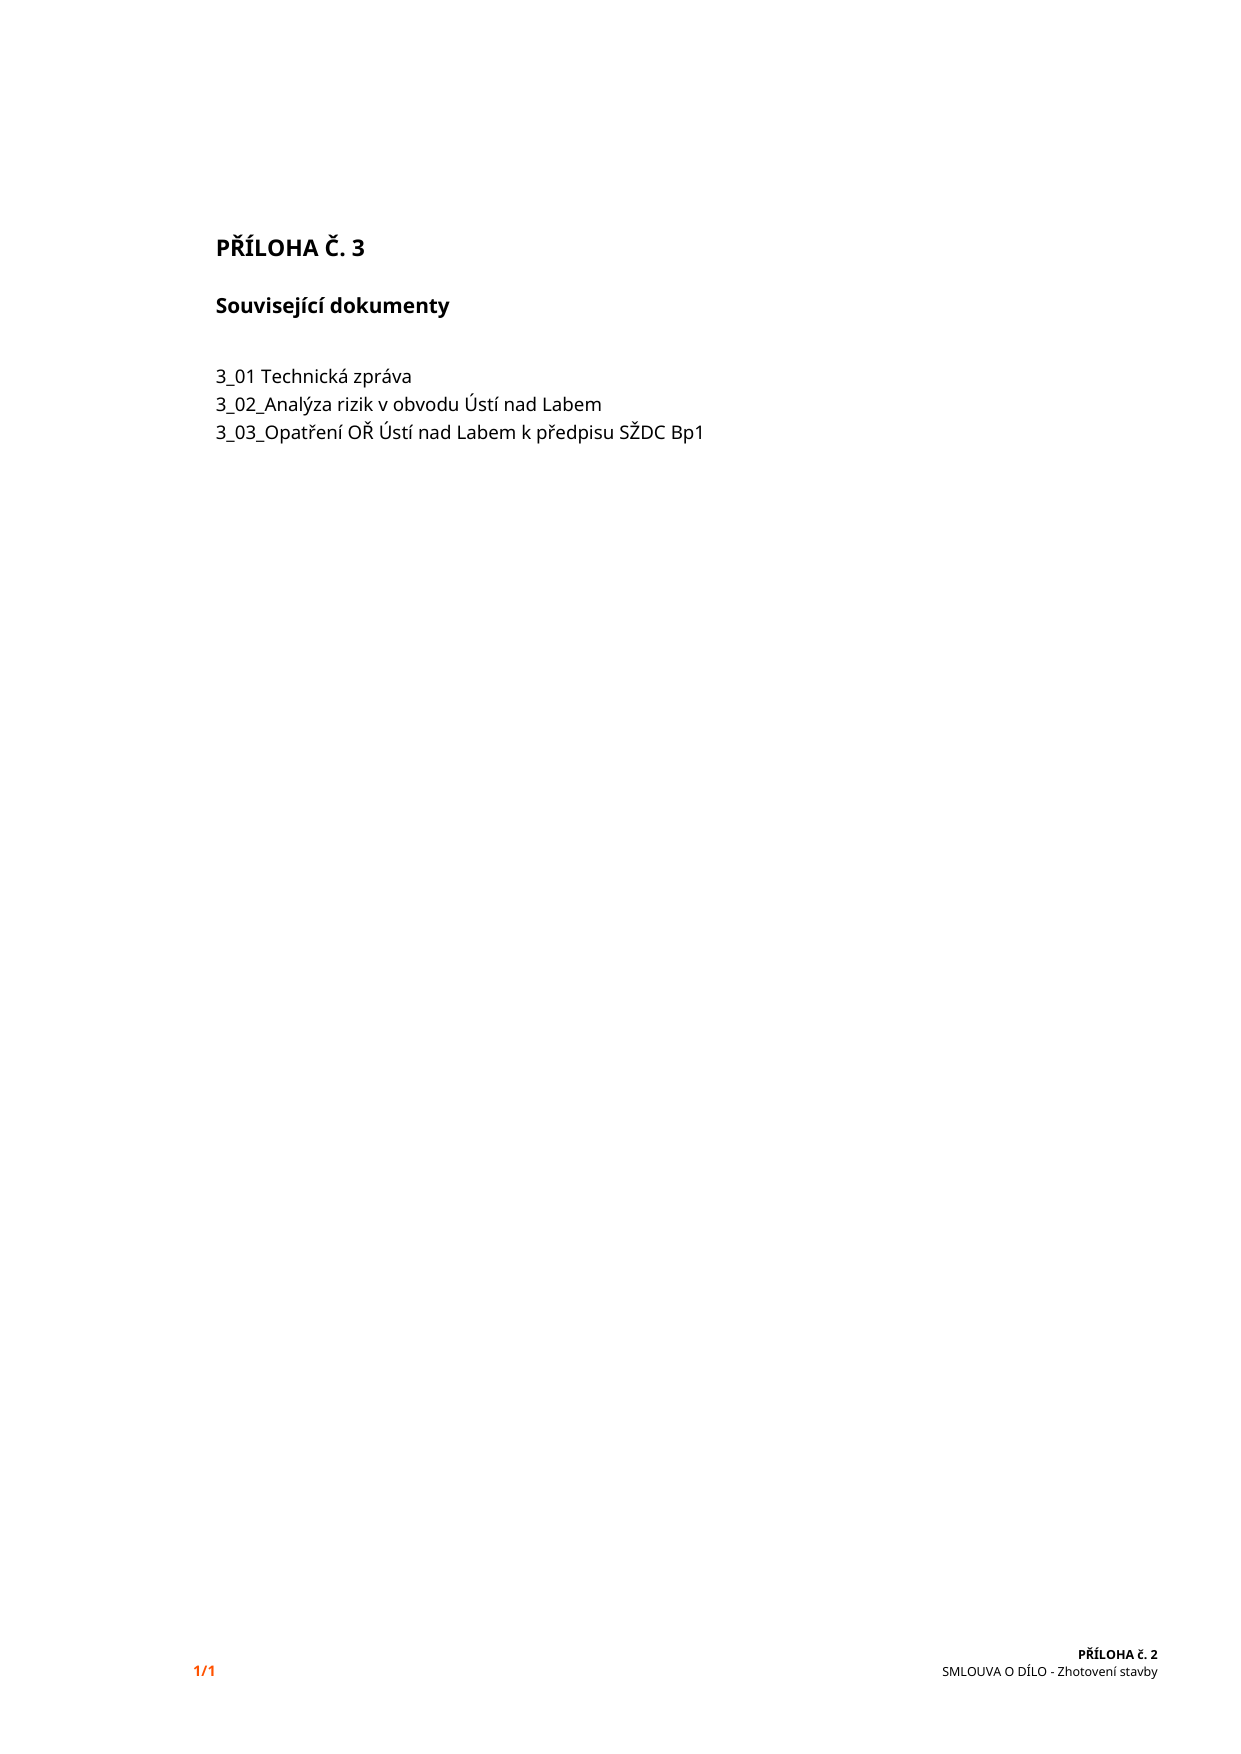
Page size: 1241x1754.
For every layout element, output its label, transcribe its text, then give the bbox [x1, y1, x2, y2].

text Příloha č. 3 [216, 232, 1093, 263]
text 3_03_Opatření OŘ Ústí nad Labem k předpisu SŽDC Bp1 [216, 419, 1093, 444]
text 3_01 Technická zpráva [216, 363, 1093, 388]
text 3_02_Analýza rizik v obvodu Ústí nad Labem [216, 391, 1093, 417]
text Související dokumenty [216, 291, 1093, 320]
